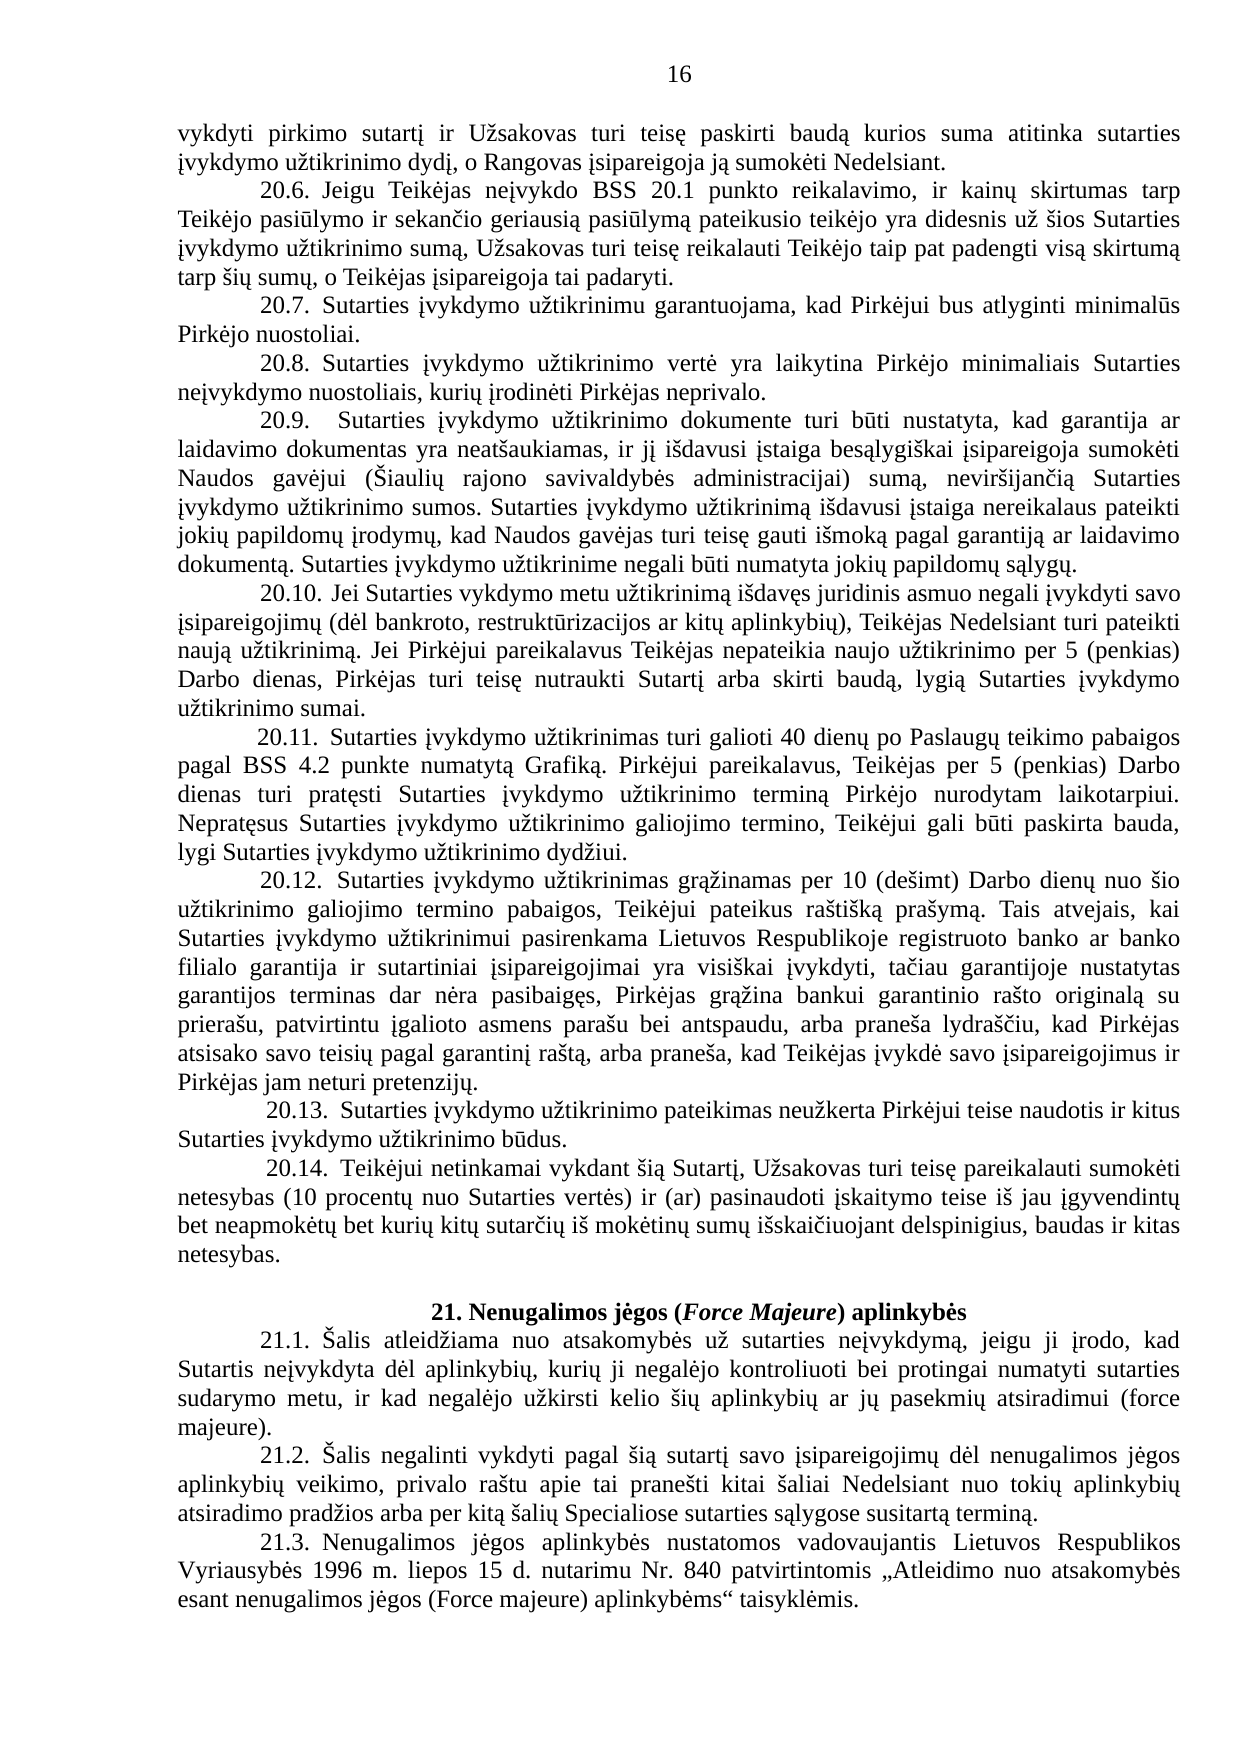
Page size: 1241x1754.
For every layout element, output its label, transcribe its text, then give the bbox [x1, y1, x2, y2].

list Šalis negalinti vykdyti pagal šią sutartį savo įsipareigojimų dėl nenugalimos jėgos aplinkybių veikimo, privalo raštu apie tai pranešti kitai šaliai Nedelsiant nuo tokių aplinkybių atsiradimo pradžios arba per kitą šalių Specialiose sutarties sąlygose susitartą terminą. [177, 1441, 1181, 1527]
list Nenugalimos jėgos aplinkybės nustatomos vadovaujantis Lietuvos Respublikos Vyriausybės 1996 m. liepos 15 d. nutarimu Nr. 840 patvirtintomis „Atleidimo nuo atsakomybės esant nenugalimos jėgos (Force majeure) aplinkybėms“ taisyklėmis. [177, 1527, 1181, 1613]
list Šalis atleidžiama nuo atsakomybės už sutarties neįvykdymą, jeigu ji įrodo, kad Sutartis neįvykdyta dėl aplinkybių, kurių ji negalėjo kontroliuoti bei protingai numatyti sutarties sudarymo metu, ir kad negalėjo užkirsti kelio šių aplinkybių ar jų pasekmių atsiradimui (force majeure). [177, 1326, 1181, 1441]
list Sutarties įvykdymo užtikrinimo pateikimas neužkerta Pirkėjui teise naudotis ir kitus Sutarties įvykdymo užtikrinimo būdus. [177, 1096, 1181, 1153]
list Teikėjui netinkamai vykdant šią Sutartį, Užsakovas turi teisę pareikalauti sumokėti netesybas (10 procentų nuo Sutarties vertės) ir (ar) pasinaudoti įskaitymo teise iš jau įgyvendintų bet neapmokėtų bet kurių kitų sutarčių iš mokėtinų sumų išskaičiuojant delspinigius, baudas ir kitas netesybas. [177, 1153, 1181, 1268]
list Sutarties įvykdymo užtikrinimas turi galioti 40 dienų po Paslaugų teikimo pabaigos pagal BSS 4.2 punkte numatytą Grafiką. Pirkėjui pareikalavus, Teikėjas per 5 (penkias) Darbo dienas turi pratęsti Sutarties įvykdymo užtikrinimo terminą Pirkėjo nurodytam laikotarpiui. Nepratęsus Sutarties įvykdymo užtikrinimo galiojimo termino, Teikėjui gali būti paskirta bauda, lygi Sutarties įvykdymo užtikrinimo dydžiui. [177, 722, 1181, 866]
list Sutarties įvykdymo užtikrinimo dokumente turi būti nustatyta, kad garantija ar laidavimo dokumentas yra neatšaukiamas, ir jį išdavusi įstaiga besąlygiškai įsipareigoja sumokėti Naudos gavėjui (Šiaulių rajono savivaldybės administracijai) sumą, neviršijančią Sutarties įvykdymo užtikrinimo sumos. Sutarties įvykdymo užtikrinimą išdavusi įstaiga nereikalaus pateikti jokių papildomų įrodymų, kad Naudos gavėjas turi teisę gauti išmoką pagal garantiją ar laidavimo dokumentą. Sutarties įvykdymo užtikrinime negali būti numatyta jokių papildomų sąlygų. [177, 406, 1181, 578]
list Jeigu Teikėjas neįvykdo BSS 20.1 punkto reikalavimo, ir kainų skirtumas tarp Teikėjo pasiūlymo ir sekančio geriausią pasiūlymą pateikusio teikėjo yra didesnis už šios Sutarties įvykdymo užtikrinimo sumą, Užsakovas turi teisę reikalauti Teikėjo taip pat padengti visą skirtumą tarp šių sumų, o Teikėjas įsipareigoja tai padaryti. [177, 176, 1181, 291]
list Nenugalimos jėgos (Force Majeure) aplinkybės [216, 1297, 1181, 1326]
list Sutarties įvykdymo užtikrinimas grąžinamas per 10 (dešimt) Darbo dienų nuo šio užtikrinimo galiojimo termino pabaigos, Teikėjui pateikus raštišką prašymą. Tais atvejais, kai Sutarties įvykdymo užtikrinimui pasirenkama Lietuvos Respublikoje registruoto banko ar banko filialo garantija ir sutartiniai įsipareigojimai yra visiškai įvykdyti, tačiau garantijoje nustatytas garantijos terminas dar nėra pasibaigęs, Pirkėjas grąžina bankui garantinio rašto originalą su prierašu, patvirtintu įgalioto asmens parašu bei antspaudu, arba praneša lydraščiu, kad Pirkėjas atsisako savo teisių pagal garantinį raštą, arba praneša, kad Teikėjas įvykdė savo įsipareigojimus ir Pirkėjas jam neturi pretenzijų. [177, 866, 1181, 1096]
list Sutarties įvykdymo užtikrinimo vertė yra laikytina Pirkėjo minimaliais Sutarties neįvykdymo nuostoliais, kurių įrodinėti Pirkėjas neprivalo. [177, 348, 1181, 406]
list Jei Sutarties vykdymo metu užtikrinimą išdavęs juridinis asmuo negali įvykdyti savo įsipareigojimų (dėl bankroto, restruktūrizacijos ar kitų aplinkybių), Teikėjas Nedelsiant turi pateikti naują užtikrinimą. Jei Pirkėjui pareikalavus Teikėjas nepateikia naujo užtikrinimo per 5 (penkias) Darbo dienas, Pirkėjas turi teisę nutraukti Sutartį arba skirti baudą, lygią Sutarties įvykdymo užtikrinimo sumai. [177, 578, 1181, 722]
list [177, 118, 1181, 176]
list Sutarties įvykdymo užtikrinimu garantuojama, kad Pirkėjui bus atlyginti minimalūs Pirkėjo nuostoliai. [177, 291, 1181, 348]
